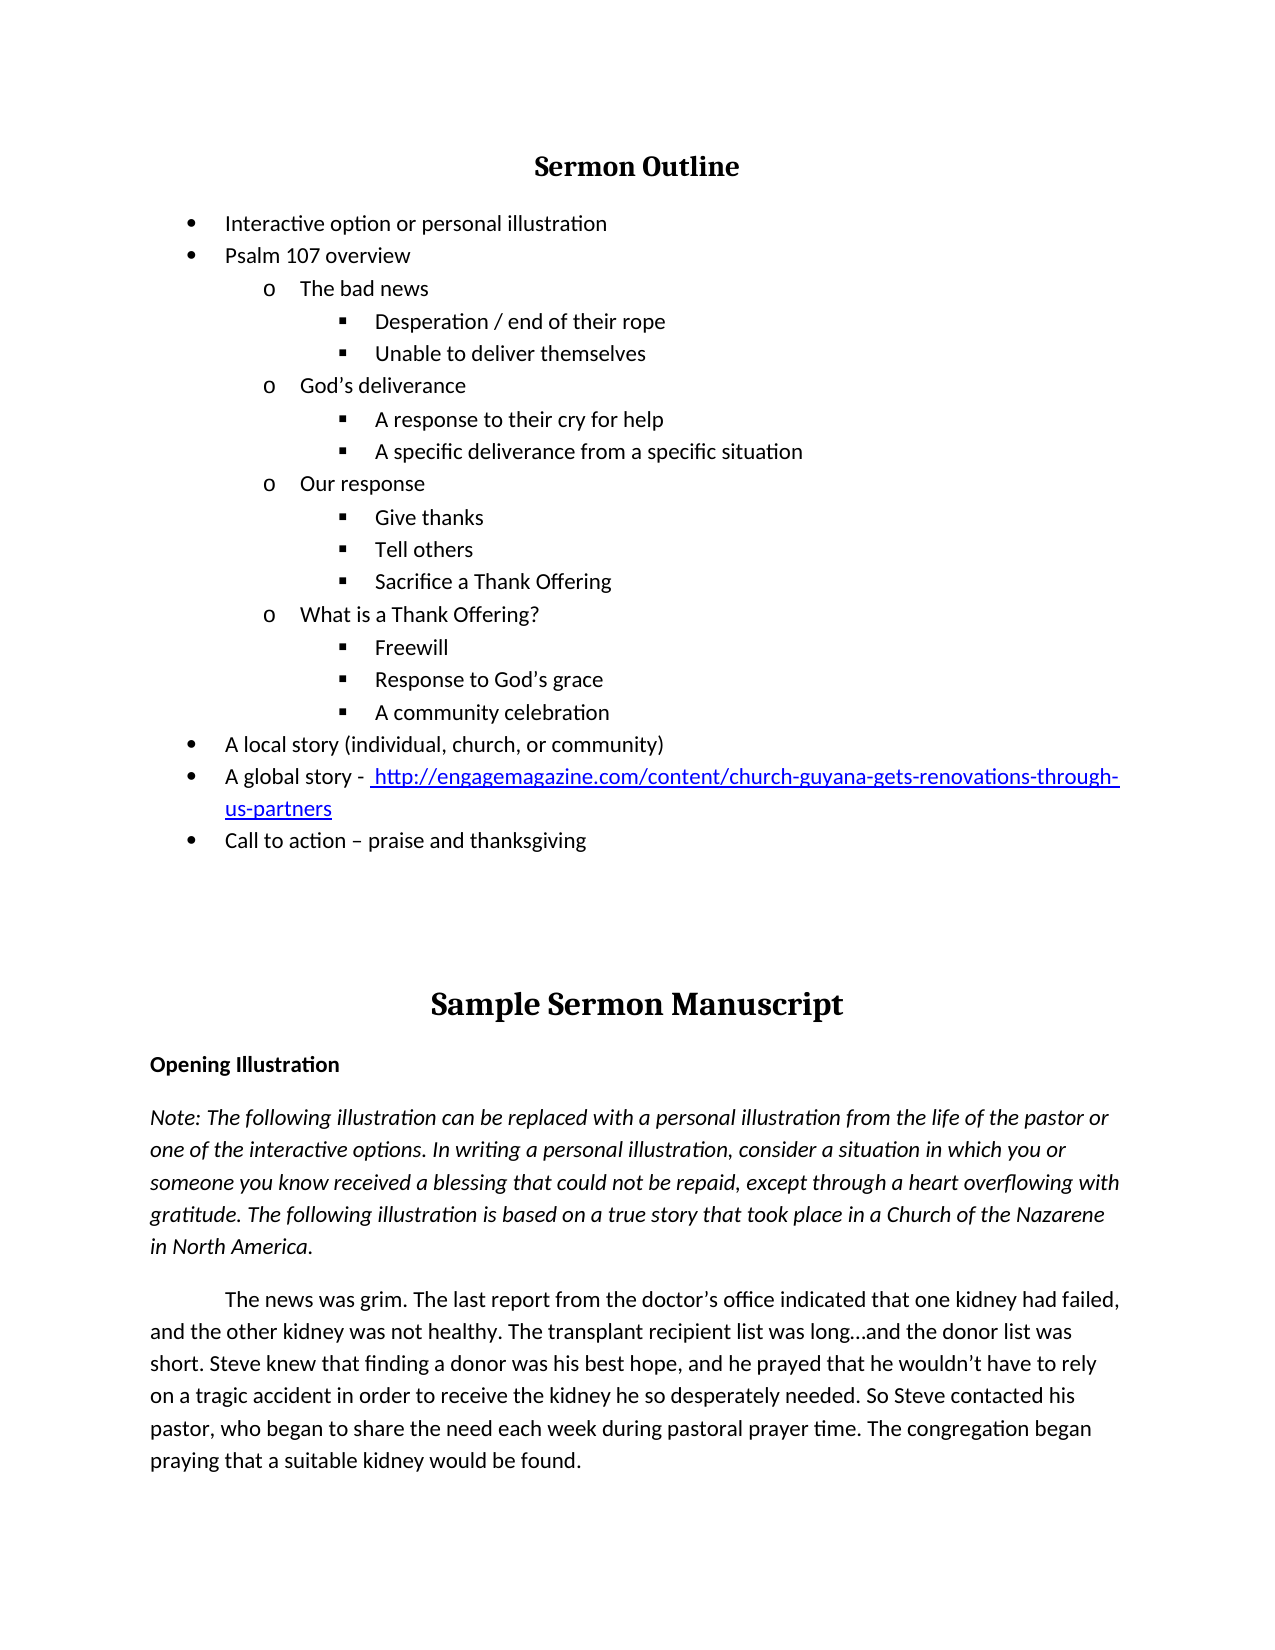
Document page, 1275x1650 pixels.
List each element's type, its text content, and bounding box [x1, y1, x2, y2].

text The news was grim. The last report from the doctor’s office indicated that one kidney had failed, and the other kidney was not healthy. The transplant recipient list was long…and the donor list was short. Steve knew that finding a donor was his best hope, and he prayed that he wouldn’t have to rely on a tragic accident in order to receive the kidney he so desperately needed. So Steve contacted his pastor, who began to share the need each week during pastoral prayer time. The congregation began praying that a suitable kidney would be found. [150, 1285, 1125, 1474]
text Note: The following illustration can be replaced with a personal illustration from the life of the pastor or one of the interactive options. In writing a personal illustration, consider a situation in which you or someone you know received a blessing that could not be repaid, except through a heart overflowing with gratitude. The following illustration is based on a true story that took place in a Church of the Nazarene in North America. [150, 1103, 1125, 1260]
list Tell others [337, 535, 1125, 563]
text Opening Illustration [150, 1050, 1125, 1078]
list God’s deliverance [262, 372, 1125, 401]
list Freewill [337, 633, 1125, 661]
list A local story (individual, church, or community) [187, 730, 1125, 758]
list What is a Thank Offering? [262, 600, 1125, 629]
list A specific deliverance from a specific situation [337, 437, 1125, 465]
text Sample Sermon Manuscript [150, 985, 1125, 1024]
list Sacrifice a Thank Offering [337, 567, 1125, 596]
list Call to action – praise and thanksgiving [187, 826, 1125, 854]
list Give thanks [337, 503, 1125, 531]
list Unable to deliver themselves [337, 339, 1125, 367]
list A response to their cry for help [337, 405, 1125, 433]
list A global story - http://engagemagazine.com/content/church-guyana-gets-renovations-through-us-partners [187, 762, 1125, 822]
list A community celebration [337, 698, 1125, 726]
text Sermon Outline [150, 150, 1125, 183]
list The bad news [262, 274, 1125, 303]
list Response to God’s grace [337, 665, 1125, 693]
list Interactive option or personal illustration [187, 209, 1125, 237]
list Desperation / end of their rope [337, 307, 1125, 335]
list Psalm 107 overview [187, 242, 1125, 269]
list Our response [262, 469, 1125, 499]
